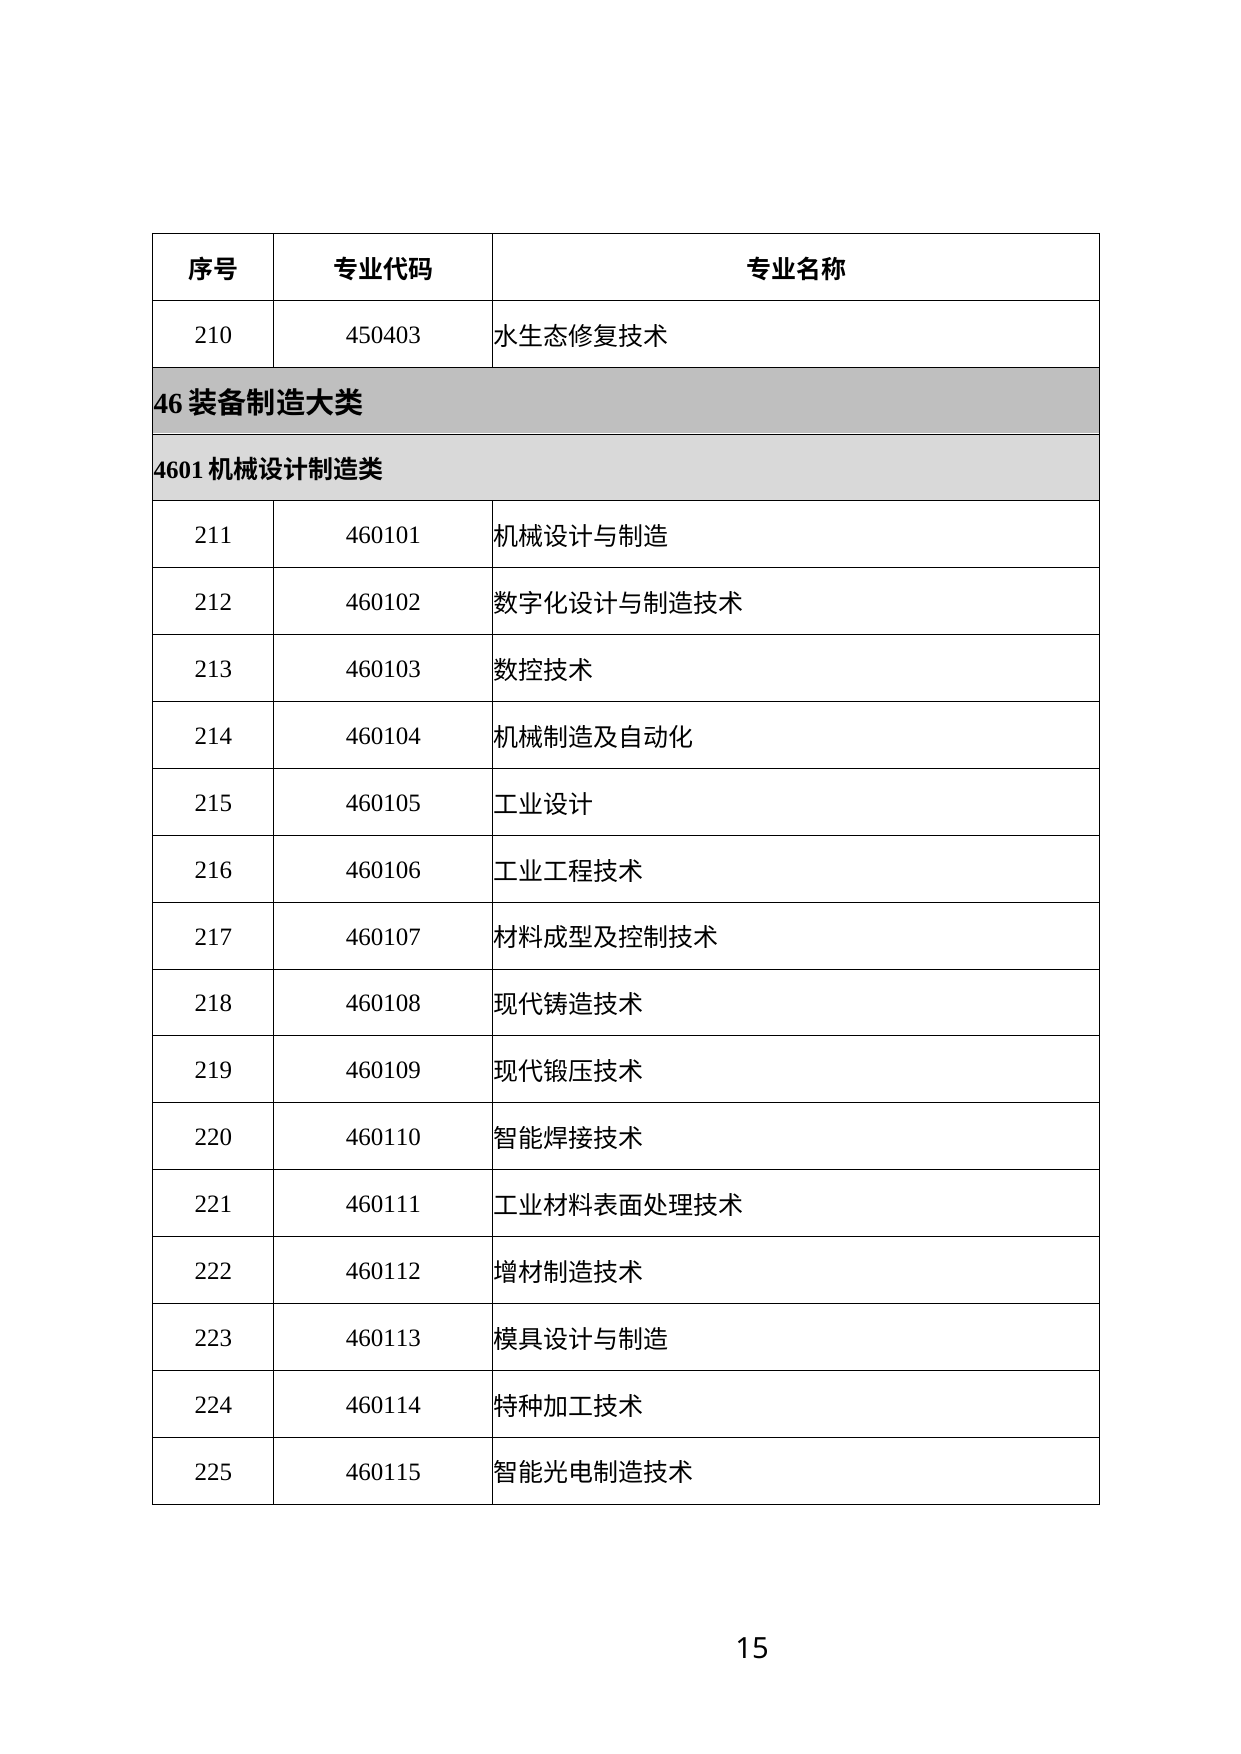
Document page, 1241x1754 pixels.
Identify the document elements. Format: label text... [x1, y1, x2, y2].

table_cell 225 [153, 1438, 273, 1503]
table_cell 221 [153, 1170, 273, 1236]
table_cell 特种加工技术 [493, 1371, 1099, 1437]
table_cell 215 [153, 769, 273, 835]
table_cell 460113 [274, 1304, 492, 1370]
table_cell 数控技术 [493, 635, 1099, 701]
table_cell 212 [153, 568, 273, 634]
table_cell 219 [153, 1036, 273, 1102]
table_cell 213 [153, 635, 273, 701]
table_cell 机械制造及自动化 [493, 702, 1099, 768]
table_cell 460114 [274, 1371, 492, 1437]
table_cell 450403 [274, 301, 492, 367]
table_cell 460109 [274, 1036, 492, 1102]
table_header 序号 [153, 234, 273, 300]
table_cell 214 [153, 702, 273, 768]
table_cell 智能焊接技术 [493, 1103, 1099, 1169]
table_cell 水生态修复技术 [493, 301, 1099, 367]
table_header 专业代码 [274, 234, 492, 300]
table_cell 210 [153, 301, 273, 367]
table_cell 460103 [274, 635, 492, 701]
table_cell 460102 [274, 568, 492, 634]
table_cell 工业工程技术 [493, 836, 1099, 902]
table_cell 460115 [274, 1438, 492, 1503]
table_cell 460104 [274, 702, 492, 768]
table_cell 216 [153, 836, 273, 902]
table_cell 460107 [274, 903, 492, 968]
table_cell 460112 [274, 1237, 492, 1303]
table_cell 材料成型及控制技术 [493, 903, 1099, 968]
table_cell 460106 [274, 836, 492, 902]
table_cell 工业设计 [493, 769, 1099, 835]
table_cell 模具设计与制造 [493, 1304, 1099, 1370]
table_cell 数字化设计与制造技术 [493, 568, 1099, 634]
table_cell 224 [153, 1371, 273, 1437]
table_cell 增材制造技术 [493, 1237, 1099, 1303]
table_cell 460101 [274, 501, 492, 567]
table_cell 460111 [274, 1170, 492, 1236]
table_cell 218 [153, 970, 273, 1035]
table_header 专业名称 [493, 234, 1099, 300]
table_cell 222 [153, 1237, 273, 1303]
table_cell 4601机械设计制造类 [153, 435, 1099, 500]
table_cell 460105 [274, 769, 492, 835]
table_cell 现代铸造技术 [493, 970, 1099, 1035]
table_cell 211 [153, 501, 273, 567]
table_cell 460110 [274, 1103, 492, 1169]
table_cell 工业材料表面处理技术 [493, 1170, 1099, 1236]
table_cell 220 [153, 1103, 273, 1169]
table_cell 223 [153, 1304, 273, 1370]
table_cell 智能光电制造技术 [493, 1438, 1099, 1503]
table_cell 460108 [274, 970, 492, 1035]
table_cell 46装备制造大类 [153, 368, 1099, 433]
table_cell 现代锻压技术 [493, 1036, 1099, 1102]
table_cell 217 [153, 903, 273, 968]
table_cell 机械设计与制造 [493, 501, 1099, 567]
